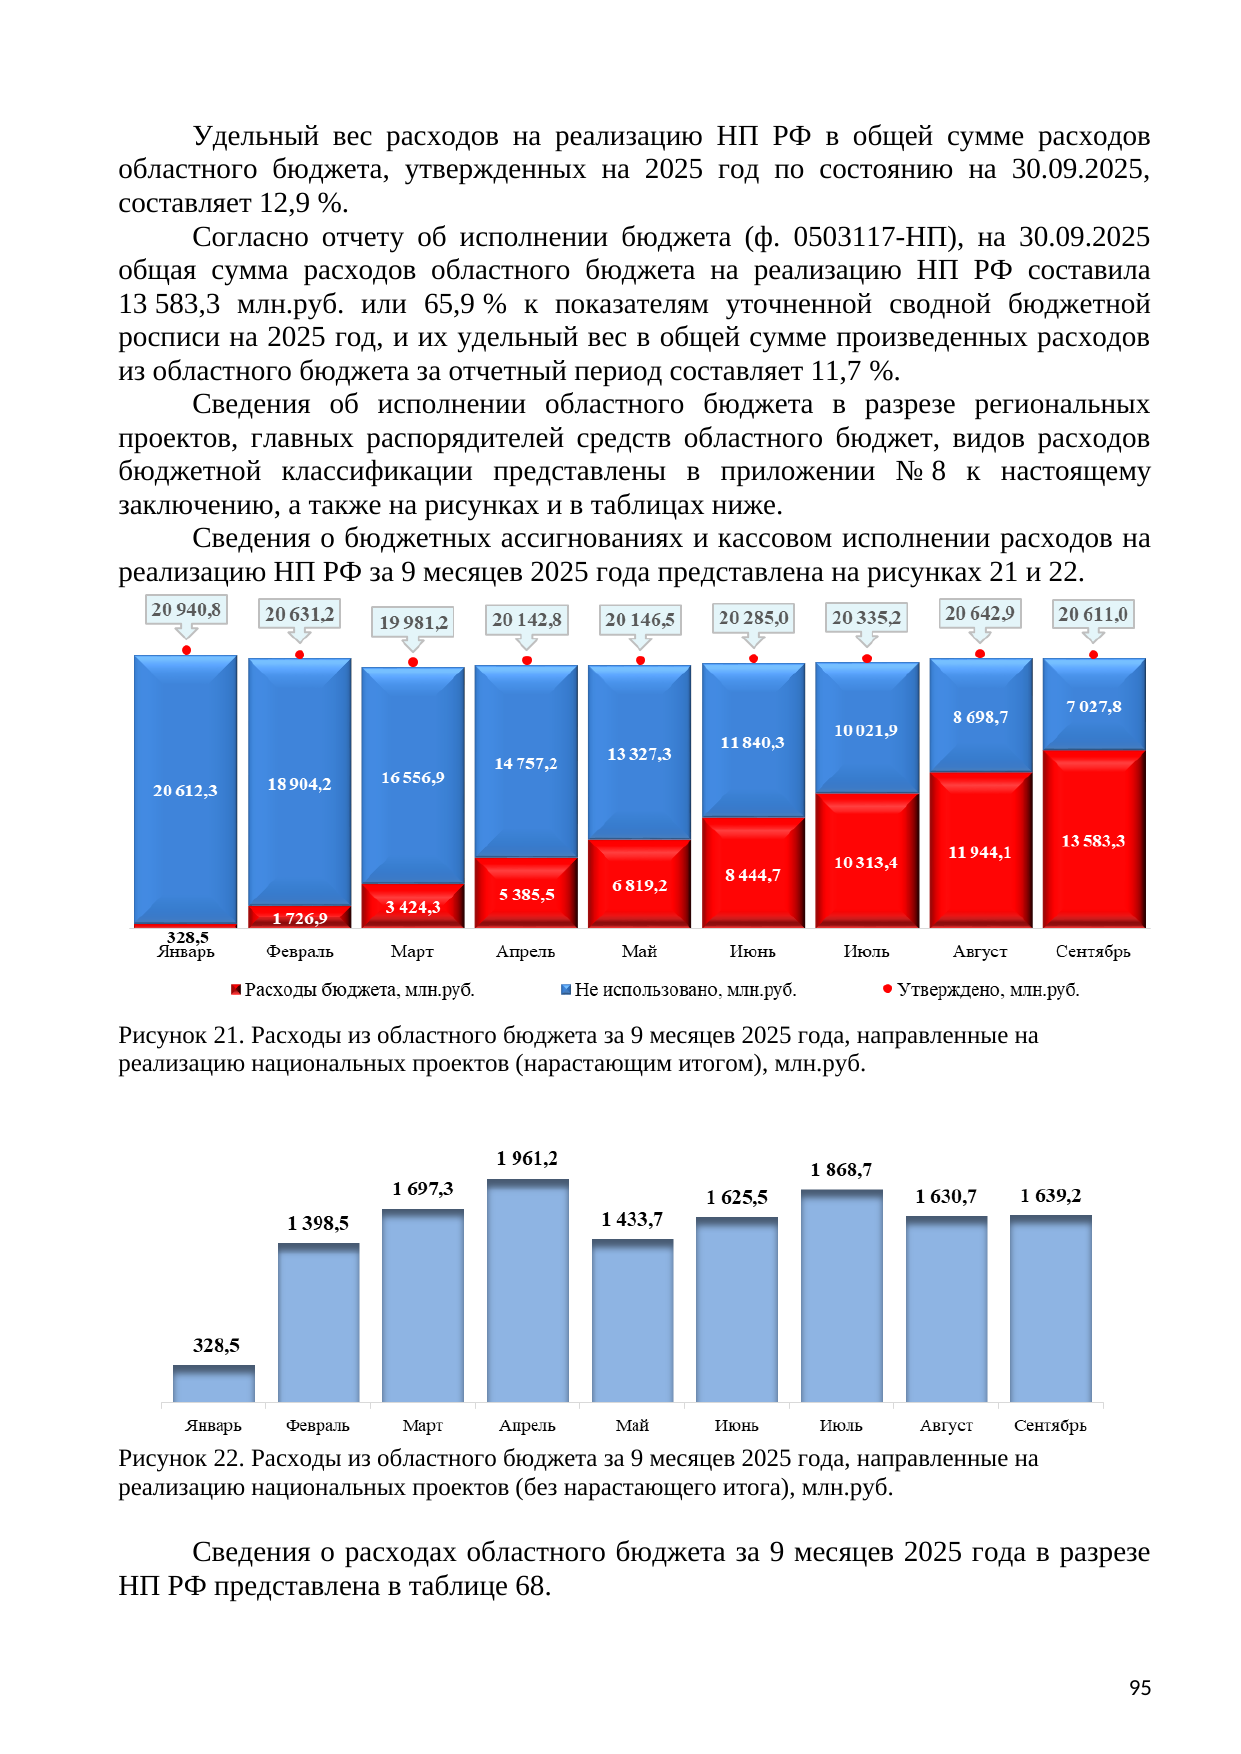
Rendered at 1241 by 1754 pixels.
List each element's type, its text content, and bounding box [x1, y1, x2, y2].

picture [118, 587, 1175, 1020]
text Сведения о расходах областного бюджета за 9 месяцев 2025 года в разрезе НП РФ представлена в таблице 68. [118, 1534, 1152, 1601]
text Удельный вес расходов на реализацию НП РФ в общей сумме расходов областного бюджета, утвержденных на 2025 год по состоянию на 30.09.2025, составляет 12,9 %. [118, 118, 1152, 219]
picture [144, 1106, 1125, 1444]
text Рисунок 22. Расходы из областного бюджета за 9 месяцев 2025 года, направленные на реализацию национальных проектов (без нарастающего итога), млн.руб. [118, 1443, 1152, 1501]
text Сведения о бюджетных ассигнованиях и кассовом исполнении расходов на реализацию НП РФ за 9 месяцев 2025 года представлена на рисунках 21 и 22. [118, 521, 1152, 587]
text Согласно отчету об исполнении бюджета (ф. 0503117-НП), на 30.09.2025 общая сумма расходов областного бюджета на реализацию НП РФ составила 13 583,3 млн.руб. или 65,9 % к показателям уточненной сводной бюджетной росписи на 2025 год, и их удельный вес в общей сумме произведенных расходов из областного бюджета за отчетный период составляет 11,7 %. [118, 219, 1152, 386]
text Рисунок 21. Расходы из областного бюджета за 9 месяцев 2025 года, направленные на реализацию национальных проектов (нарастающим итогом), млн.руб. [118, 1020, 1152, 1077]
text Сведения об исполнении областного бюджета в разрезе региональных проектов, главных распорядителей средств областного бюджет, видов расходов бюджетной классификации представлены в приложении № 8 к настоящему заключению, а также на рисунках и в таблицах ниже. [118, 386, 1152, 521]
